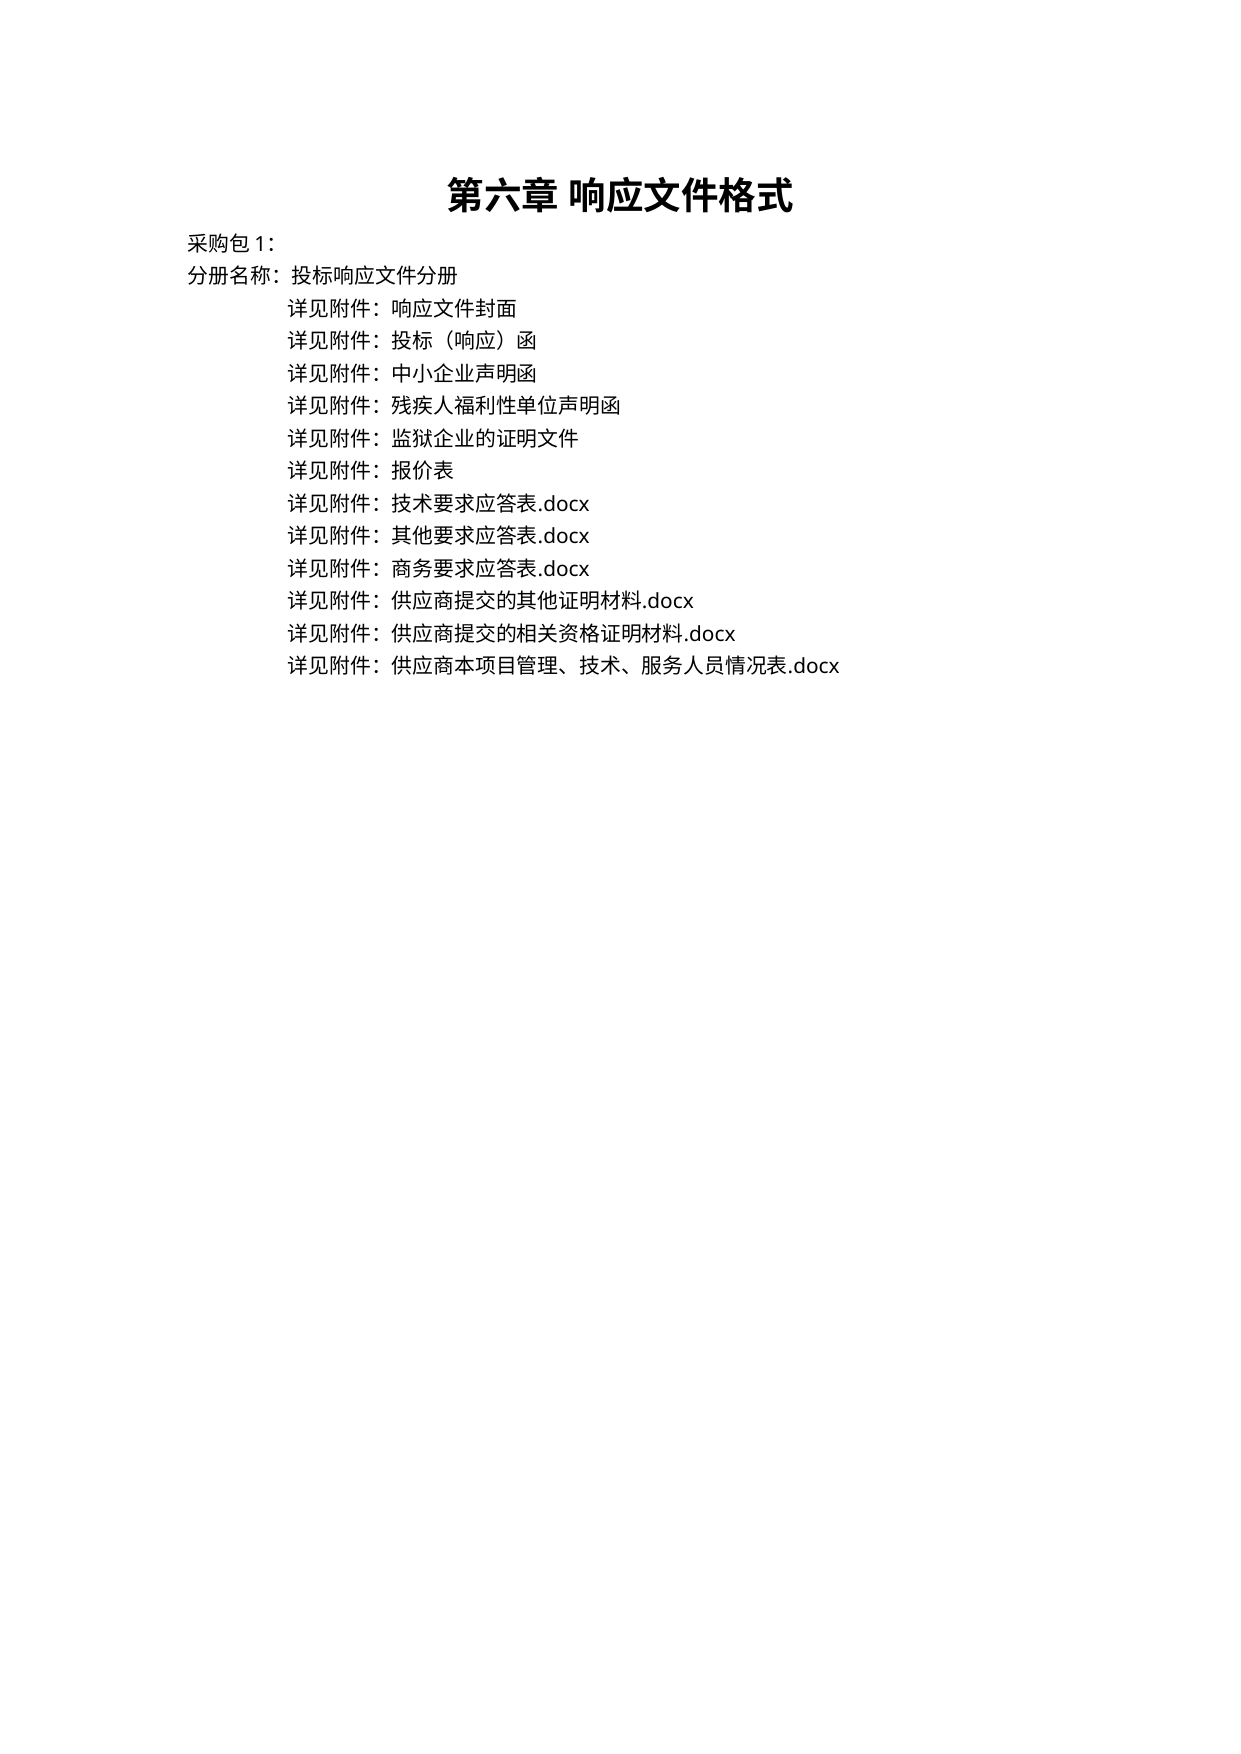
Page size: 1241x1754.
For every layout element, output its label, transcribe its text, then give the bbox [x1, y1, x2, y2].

text 分册名称：投标响应文件分册 [187, 259, 1053, 292]
text 详见附件：技术要求应答表.docx [187, 487, 1053, 519]
text 详见附件：响应文件封面 [187, 292, 1053, 324]
text 详见附件：供应商本项目管理、技术、服务人员情况表.docx [187, 649, 1053, 682]
text 详见附件：其他要求应答表.docx [187, 519, 1053, 552]
text 详见附件：中小企业声明函 [187, 357, 1053, 389]
text 详见附件：商务要求应答表.docx [187, 552, 1053, 584]
text 详见附件：残疾人福利性单位声明函 [187, 389, 1053, 422]
text 采购包1： [187, 227, 1053, 259]
text 详见附件：供应商提交的其他证明材料.docx [187, 584, 1053, 617]
text 详见附件：供应商提交的相关资格证明材料.docx [187, 617, 1053, 649]
text 详见附件：监狱企业的证明文件 [187, 422, 1053, 454]
text 详见附件：报价表 [187, 454, 1053, 487]
text 第六章 响应文件格式 [187, 162, 1053, 227]
text 详见附件：投标（响应）函 [187, 324, 1053, 357]
